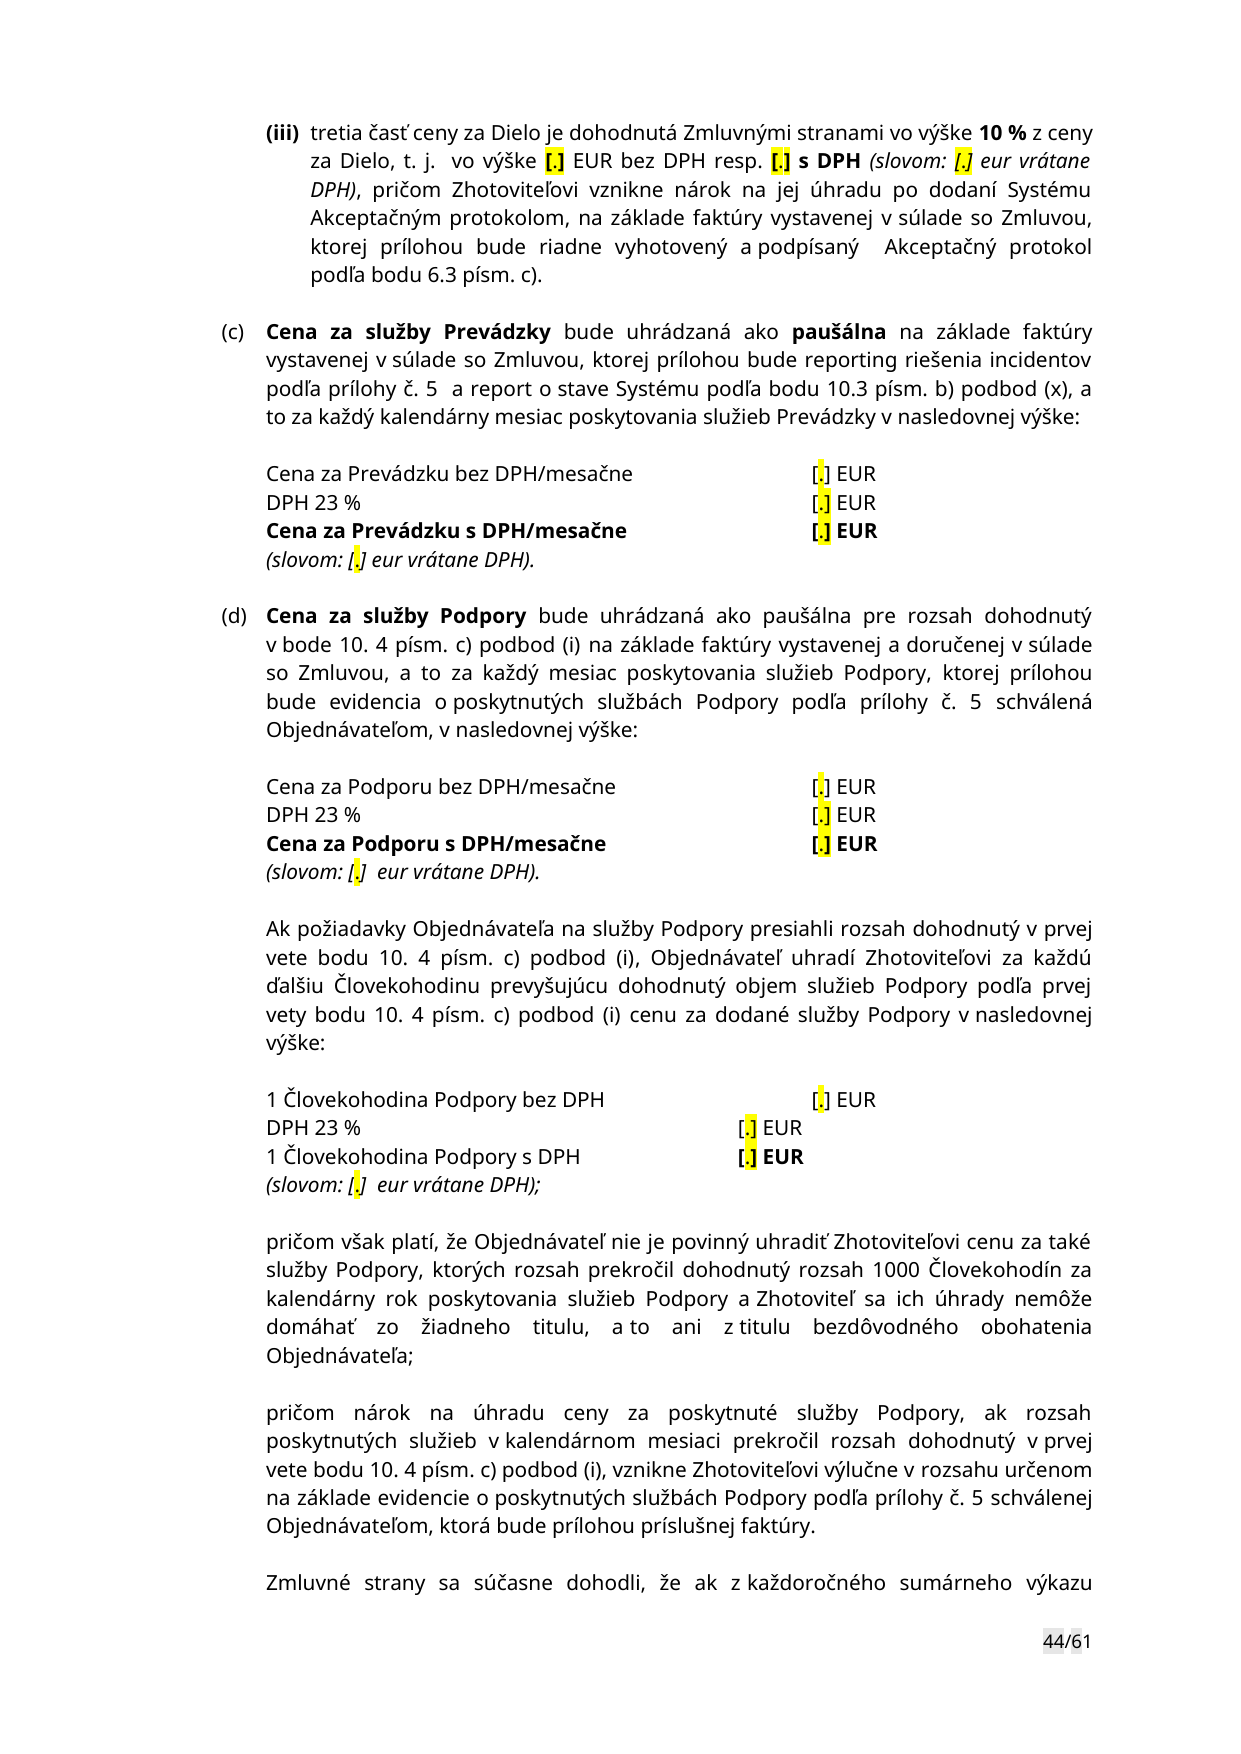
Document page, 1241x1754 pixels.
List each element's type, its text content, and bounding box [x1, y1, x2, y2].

text (c) Cena za služby Prevádzky bude uhrádzaná ako paušálna na základe faktúry vystavenej v súlade so Zmluvou, ktorej prílohou bude reporting riešenia incidentov podľa prílohy č. 5 a report o stave Systému podľa bodu 10.3 písm. b) podbod (x), a to za každý kalendárny mesiac poskytovania služieb Prevádzky v nasledovnej výške: [221, 317, 1093, 431]
text (slovom: [.] eur vrátane DPH); [266, 1170, 354, 1199]
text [266, 1568, 1093, 1597]
text Cena za Prevádzku s DPH/mesačne [.] EUR [266, 516, 818, 545]
text (slovom: [.] eur vrátane DPH); [360, 1170, 1093, 1199]
list tretia časť ceny za Dielo je dohodnutá Zmluvnými stranami vo výške 10 % z ceny za Dielo, t. j. vo výške [.] EUR bez DPH resp. [.] s DPH (slovom: [.] eur vrátane DPH), pričom Zhotoviteľovi vznikne nárok na jej úhradu po dodaní Systému Akceptačným protokolom, na základe faktúry vystavenej v súlade so Zmluvou, ktorej prílohou bude riadne vyhotovený a podpísaný Akceptačný protokol podľa bodu 6.3 písm. c). [266, 118, 1093, 289]
text DPH 23 % [.] EUR [266, 1113, 1093, 1142]
text Cena za Prevádzku s DPH/mesačne [.] EUR [831, 516, 1093, 545]
text (slovom: [.] eur vrátane DPH). [266, 545, 354, 573]
text DPH 23 % [.] EUR [831, 488, 1093, 516]
text (d) Cena za služby Podpory bude uhrádzaná ako paušálna pre rozsah dohodnutý v bode 10. 4 písm. c) podbod (i) na základe faktúry vystavenej a doručenej v súlade so Zmluvou, a to za každý mesiac poskytovania služieb Podpory, ktorej prílohou bude evidencia o poskytnutých službách Podpory podľa prílohy č. 5 schválená Objednávateľom, v nasledovnej výške: [221, 602, 1093, 744]
text 1 Človekohodina Podpory s DPH [.] EUR [266, 1142, 745, 1170]
text Cena za Podporu bez DPH/mesačne [.] EUR [824, 772, 1093, 801]
text (slovom: [.] eur vrátane DPH). [360, 545, 1093, 573]
text 1 Človekohodina Podpory bez DPH [.] EUR [824, 1085, 1093, 1113]
text DPH 23 % [.] EUR [266, 488, 818, 516]
text 1 Človekohodina Podpory bez DPH [.] EUR [266, 1085, 818, 1113]
text DPH 23 % [.] EUR [831, 801, 1093, 829]
text 1 Človekohodina Podpory s DPH [.] EUR [757, 1142, 1093, 1170]
text pričom však platí, že Objednávateľ nie je povinný uhradiť Zhotoviteľovi cenu za také služby Podpory, ktorých rozsah prekročil dohodnutý rozsah 1000 Človekohodín za kalendárny rok poskytovania služieb Podpory a Zhotoviteľ sa ich úhrady nemôže domáhať zo žiadneho titulu, a to ani z titulu bezdôvodného obohatenia Objednávateľa; [266, 1227, 1093, 1369]
text Cena za Podporu bez DPH/mesačne [.] EUR [266, 772, 818, 801]
text Cena za Podporu s DPH/mesačne [.] EUR [831, 829, 1093, 857]
text (slovom: [.] eur vrátane DPH). [266, 857, 1093, 886]
text Cena za Podporu s DPH/mesačne [.] EUR [266, 829, 818, 857]
text Cena za Prevádzku bez DPH/mesačne [.] EUR [824, 459, 1093, 488]
text pričom nárok na úhradu ceny za poskytnuté služby Podpory, ak rozsah poskytnutých služieb v kalendárnom mesiaci prekročil rozsah dohodnutý v prvej vete bodu 10. 4 písm. c) podbod (i), vznikne Zhotoviteľovi výlučne v rozsahu určenom na základe evidencie o poskytnutých službách Podpory podľa prílohy č. 5 schválenej Objednávateľom, ktorá bude prílohou príslušnej faktúry. [266, 1398, 1093, 1540]
text DPH 23 % [.] EUR [266, 801, 818, 829]
text Cena za Prevádzku bez DPH/mesačne [.] EUR [266, 459, 818, 488]
text Ak požiadavky Objednávateľa na služby Podpory presiahli rozsah dohodnutý v prvej vete bodu 10. 4 písm. c) podbod (i), Objednávateľ uhradí Zhotoviteľovi za každú ďalšiu Človekohodinu prevyšujúcu dohodnutý objem služieb Podpory podľa prvej vety bodu 10. 4 písm. c) podbod (i) cenu za dodané služby Podpory v nasledovnej výške: [221, 914, 1093, 1057]
